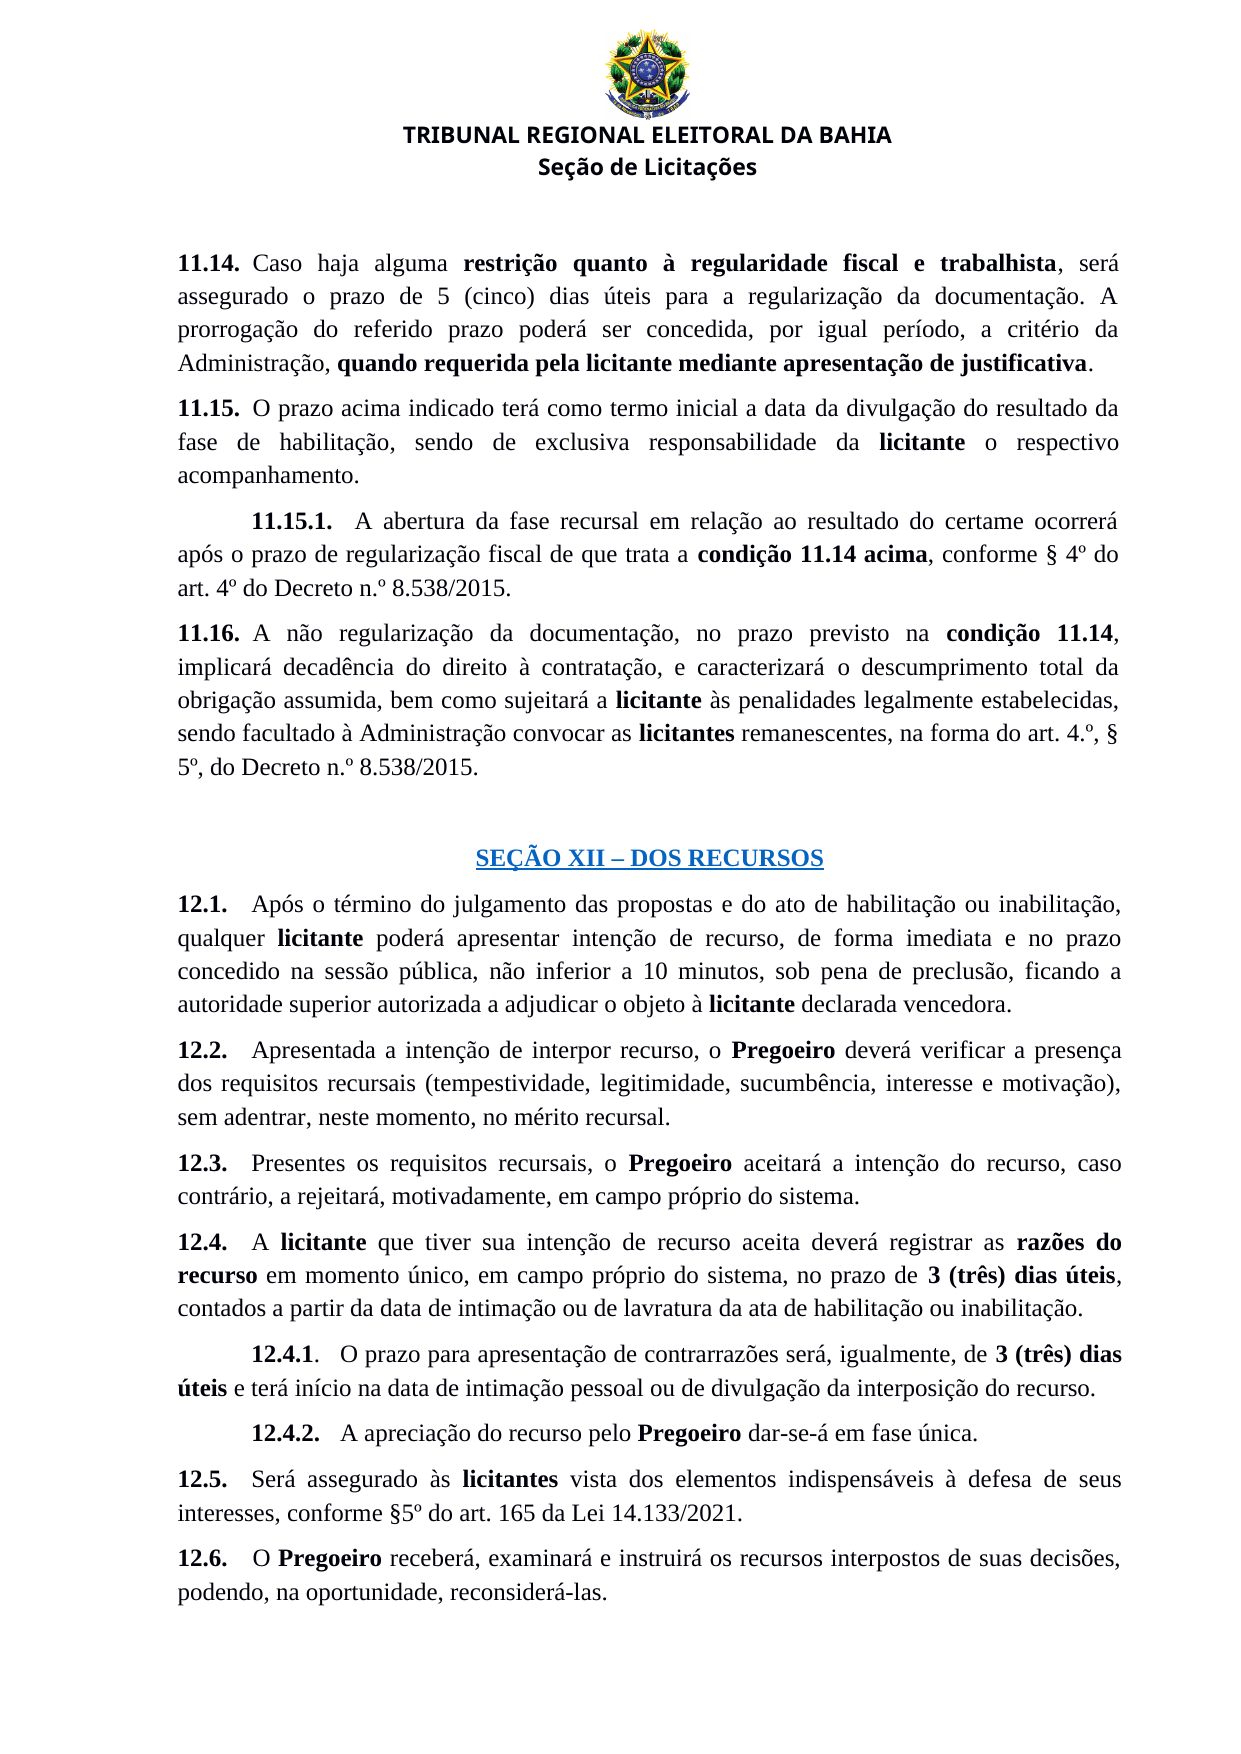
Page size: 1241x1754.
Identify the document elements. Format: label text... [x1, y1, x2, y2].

text 11.15. O prazo acima indicado terá como termo inicial a data da divulgação do resultado da fase de habilitação, sendo de exclusiva responsabilidade da licitante o respectivo acompanhamento. [177, 390, 1119, 490]
text 11.15.1. A abertura da fase recursal em relação ao resultado do certame ocorrerá após o prazo de regularização fiscal de que trata a condição 11.14 acima, conforme § 4º do art. 4º do Decreto n.º 8.538/2015. [177, 503, 1119, 603]
text SEÇÃO XII – DOS RECURSOS [177, 840, 1122, 873]
text 12.2. Apresentada a intenção de interpor recurso, o Pregoeiro deverá verificar a presença dos requisitos recursais (tempestividade, legitimidade, sucumbência, interesse e motivação), sem adentrar, neste momento, no mérito recursal. [177, 1032, 1122, 1132]
text 11.16. A não regularização da documentação, no prazo previsto na condição 11.14, implicará decadência do direito à contratação, e caracterizará o descumprimento total da obrigação assumida, bem como sujeitará a licitante às penalidades legalmente estabelecidas, sendo facultado à Administração convocar as licitantes remanescentes, na forma do art. 4.º, § 5º, do Decreto n.º 8.538/2015. [177, 615, 1119, 782]
text 12.4. A licitante que tiver sua intenção de recurso aceita deverá registrar as razões do recurso em momento único, em campo próprio do sistema, no prazo de 3 (três) dias úteis, contados a partir da data de intimação ou de lavratura da ata de habilitação ou inabilitação. [177, 1223, 1122, 1323]
text 11.14. Caso haja alguma restrição quanto à regularidade fiscal e trabalhista, será assegurado o prazo de 5 (cinco) dias úteis para a regularização da documentação. A prorrogação do referido prazo poderá ser concedida, por igual período, a critério da Administração, quando requerida pela licitante mediante apresentação de justificativa. [177, 244, 1119, 378]
text 12.3. Presentes os requisitos recursais, o Pregoeiro aceitará a intenção do recurso, caso contrário, a rejeitará, motivadamente, em campo próprio do sistema. [177, 1144, 1122, 1211]
text 12.5. Será assegurado às licitantes vista dos elementos indispensáveis à defesa de seus interesses, conforme §5º do art. 165 da Lei 14.133/2021. [177, 1461, 1122, 1528]
text 12.4.2. A apreciação do recurso pelo Pregoeiro dar-se-á em fase única. [177, 1415, 1122, 1448]
text 12.1. Após o término do julgamento das propostas e do ato de habilitação ou inabilitação, qualquer licitante poderá apresentar intenção de recurso, de forma imediata e no prazo concedido na sessão pública, não inferior a 10 minutos, sob pena de preclusão, ficando a autoridade superior autorizada a adjudicar o objeto à licitante declarada vencedora. [177, 886, 1122, 1019]
text 12.6. O Pregoeiro receberá, examinará e instruirá os recursos interpostos de suas decisões, podendo, na oportunidade, reconsiderá-las. [177, 1540, 1122, 1607]
text 12.4.1. O prazo para apresentação de contrarrazões será, igualmente, de 3 (três) dias úteis e terá início na data de intimação pessoal ou de divulgação da interposição do recurso. [177, 1336, 1122, 1403]
